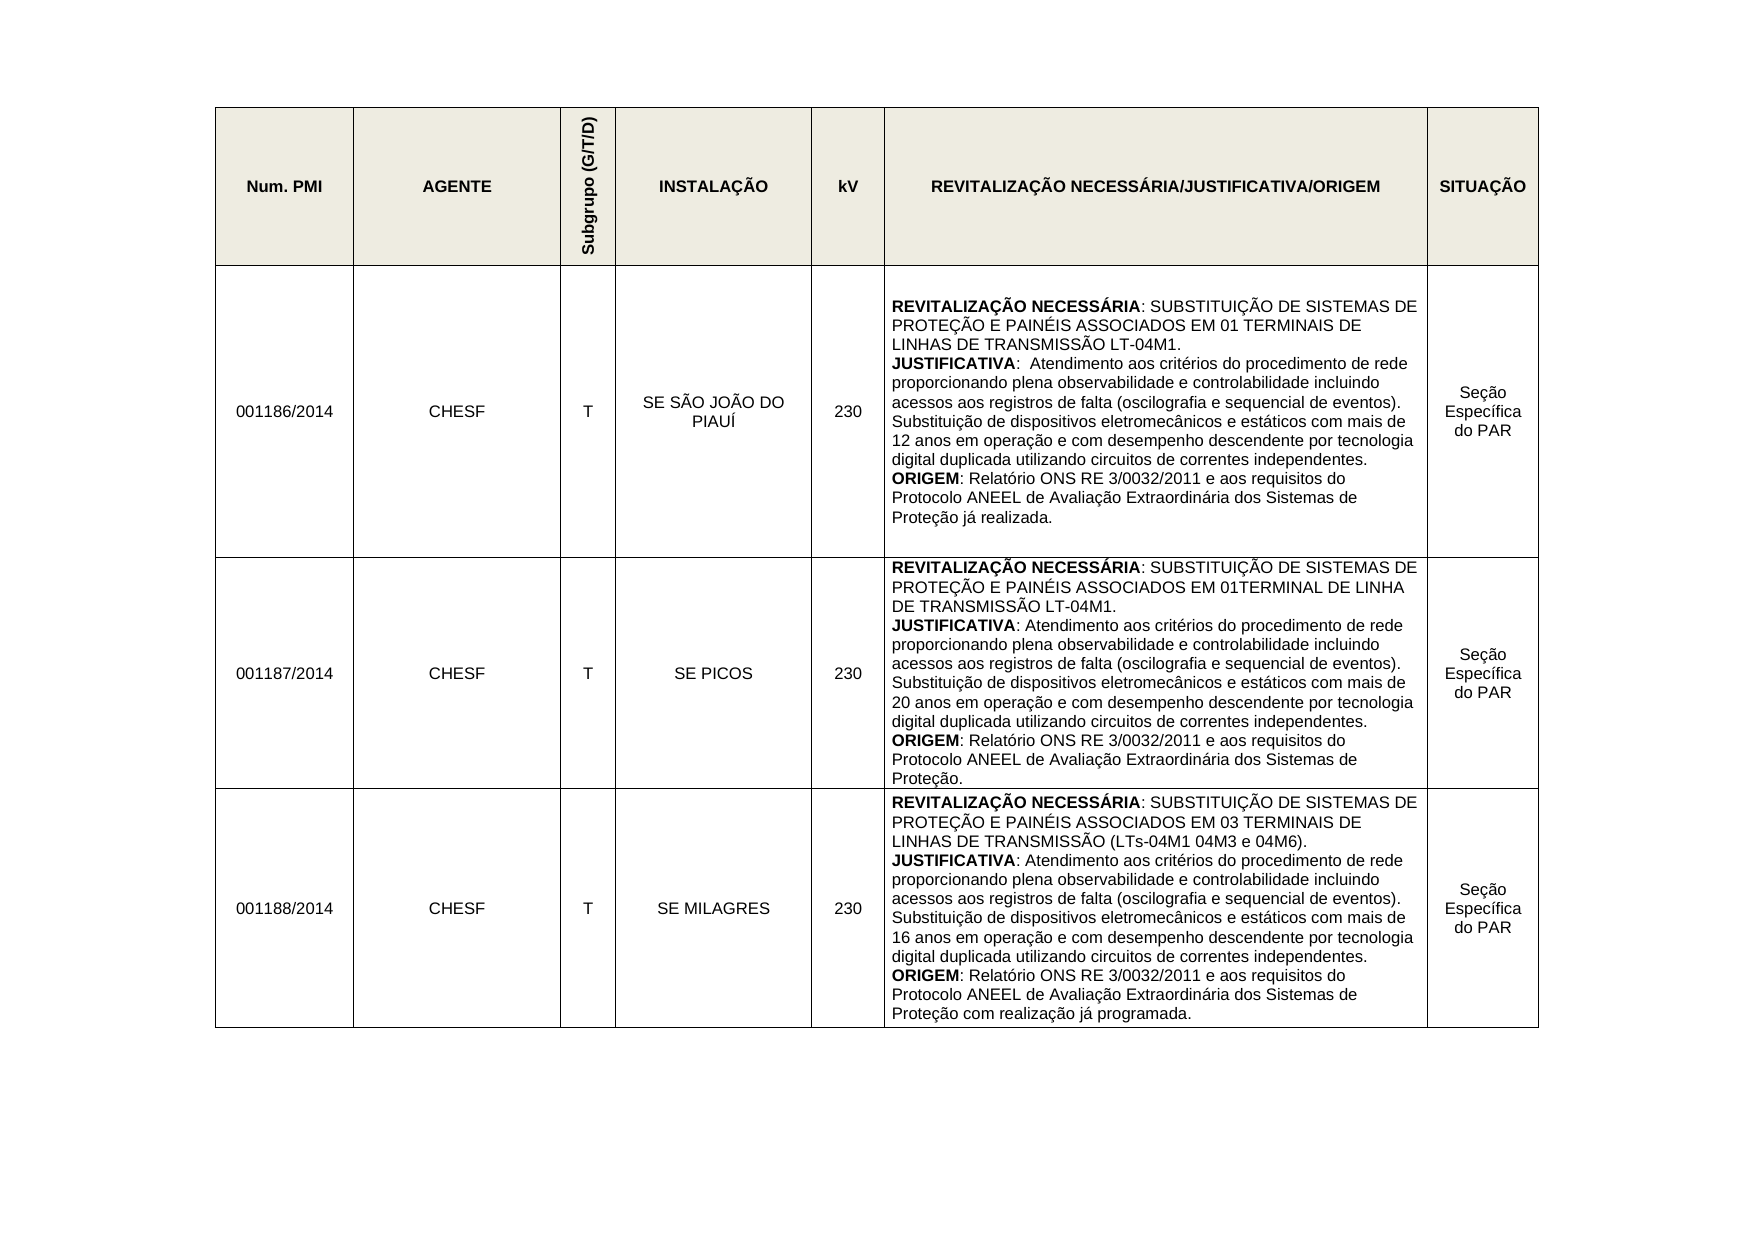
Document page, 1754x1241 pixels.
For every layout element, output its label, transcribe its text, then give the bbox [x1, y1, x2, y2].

table_cell 230 [812, 266, 884, 557]
table_cell REVITALIZAÇÃO NECESSÁRIA: SUBSTITUIÇÃO DE SISTEMAS DE PROTEÇÃO E PAINÉIS ASSOCIADOS EM 01 TERMINAIS DE LINHAS DE TRANSMISSÃO LT-04M1. JUSTIFICATIVA: Atendimento aos critérios do procedimento de rede proporcionando plena observabilidade e controlabilidade incluindo acessos aos registros de falta (oscilografia e sequencial de eventos). Substituição de dispositivos eletromecânicos e estáticos com mais de 12 anos em operação e com desempenho descendente por tecnologia digital duplicada utilizando circuitos de correntes independentes. ORIGEM: Relatório ONS RE 3/0032/2011 e aos requisitos do Protocolo ANEEL de Avaliação Extraordinária dos Sistemas de Proteção já realizada. [885, 266, 1427, 557]
table_cell 001186/2014 [216, 266, 353, 557]
table_header Num. PMI [216, 108, 353, 265]
table_cell SE SÃO JOÃO DO PIAUÍ [616, 266, 811, 557]
table_header REVITALIZAÇÃO NECESSÁRIA/JUSTIFICATIVA/ORIGEM [885, 108, 1427, 265]
table_cell SE PICOS [616, 558, 811, 788]
table_cell 001187/2014 [216, 558, 353, 788]
table_cell 001188/2014 [216, 789, 353, 1027]
table_cell REVITALIZAÇÃO NECESSÁRIA: SUBSTITUIÇÃO DE SISTEMAS DE PROTEÇÃO E PAINÉIS ASSOCIADOS EM 01TERMINAL DE LINHA DE TRANSMISSÃO LT-04M1. JUSTIFICATIVA: Atendimento aos critérios do procedimento de rede proporcionando plena observabilidade e controlabilidade incluindo acessos aos registros de falta (oscilografia e sequencial de eventos). Substituição de dispositivos eletromecânicos e estáticos com mais de 20 anos em operação e com desempenho descendente por tecnologia digital duplicada utilizando circuitos de correntes independentes. ORIGEM: Relatório ONS RE 3/0032/2011 e aos requisitos do Protocolo ANEEL de Avaliação Extraordinária dos Sistemas de Proteção. [885, 558, 1427, 788]
table_header AGENTE [354, 108, 560, 265]
table_cell Seção Específica do PAR [1428, 558, 1538, 788]
table_cell CHESF [354, 558, 560, 788]
table_cell SE MILAGRES [616, 789, 811, 1027]
table_header kV [812, 108, 884, 265]
table_cell T [561, 789, 615, 1027]
table_cell Seção Específica do PAR [1428, 789, 1538, 1027]
table_cell 230 [812, 558, 884, 788]
table_header INSTALAÇÃO [616, 108, 811, 265]
table_cell Seção Específica do PAR [1428, 266, 1538, 557]
table_cell CHESF [354, 266, 560, 557]
table_cell CHESF [354, 789, 560, 1027]
table_header SITUAÇÃO [1428, 108, 1538, 265]
table_header Subgrupo (G/T/D) [561, 108, 615, 265]
table_cell 230 [812, 789, 884, 1027]
table_cell T [561, 558, 615, 788]
table_cell T [561, 266, 615, 557]
table_cell REVITALIZAÇÃO NECESSÁRIA: SUBSTITUIÇÃO DE SISTEMAS DE PROTEÇÃO E PAINÉIS ASSOCIADOS EM 03 TERMINAIS DE LINHAS DE TRANSMISSÃO (LTs-04M1 04M3 e 04M6). JUSTIFICATIVA: Atendimento aos critérios do procedimento de rede proporcionando plena observabilidade e controlabilidade incluindo acessos aos registros de falta (oscilografia e sequencial de eventos). Substituição de dispositivos eletromecânicos e estáticos com mais de 16 anos em operação e com desempenho descendente por tecnologia digital duplicada utilizando circuitos de correntes independentes. ORIGEM: Relatório ONS RE 3/0032/2011 e aos requisitos do Protocolo ANEEL de Avaliação Extraordinária dos Sistemas de Proteção com realização já programada. [885, 789, 1427, 1027]
